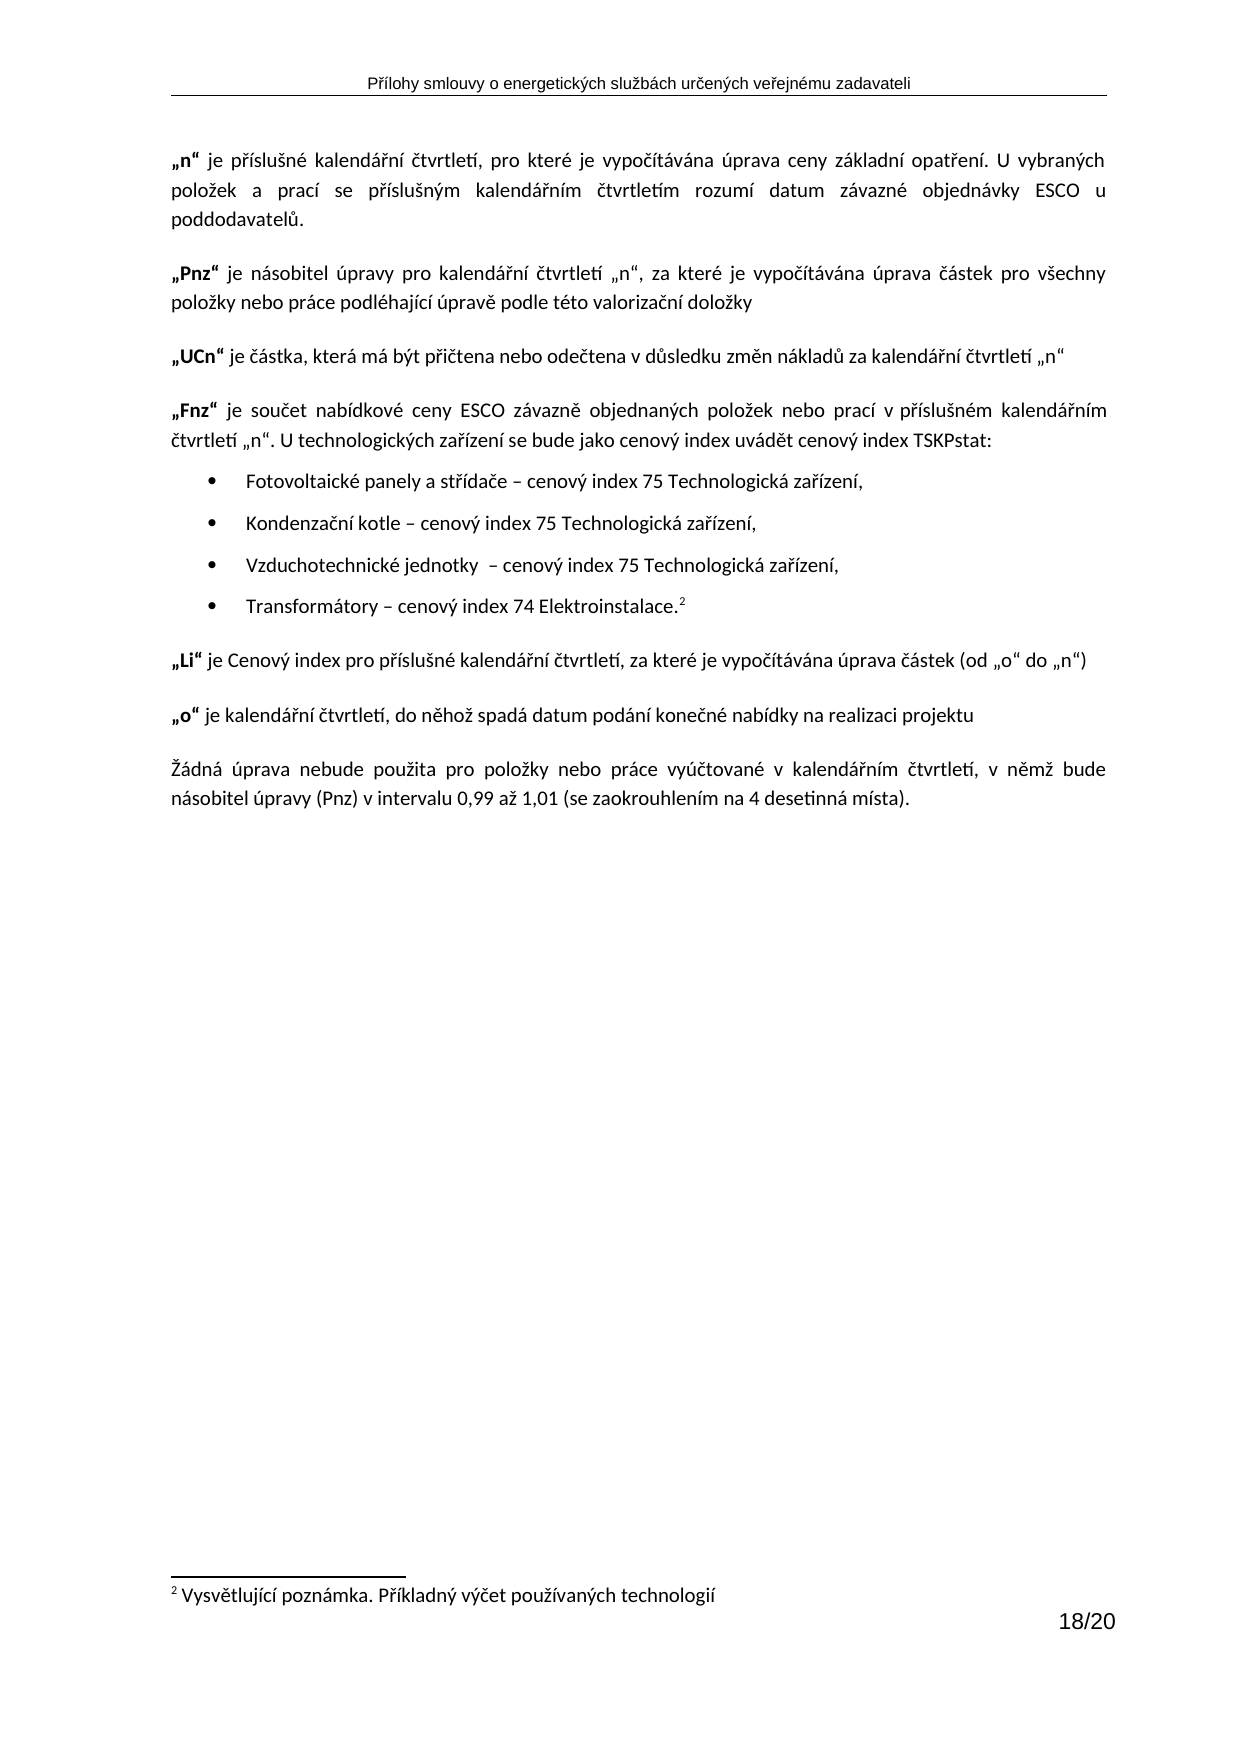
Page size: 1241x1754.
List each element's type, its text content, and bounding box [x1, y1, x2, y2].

list Fotovoltaické panely a střídače – cenový index 75 Technologická zařízení, [208, 468, 1107, 494]
list Kondenzační kotle – cenový index 75 Technologická zařízení, [208, 510, 1107, 536]
list Transformátory – cenový index 74 Elektroinstalace. [208, 593, 1107, 619]
list Vzduchotechnické jednotky – cenový index 75 Technologická zařízení, [208, 552, 1107, 577]
text „Fnz“ je součet nabídkové ceny ESCO závazně objednaných položek nebo prací v příslušném kalendářním čtvrtletí „n“. U technologických zařízení se bude jako cenový index uvádět cenový index TSKPstat: [171, 398, 1107, 452]
text „o“ je kalendářní čtvrtletí, do něhož spadá datum podání konečné nabídky na realizaci projektu [171, 702, 1107, 727]
text „Pnz“ je násobitel úpravy pro kalendářní čtvrtletí „n“, za které je vypočítávána úprava částek pro všechny položky nebo práce podléhající úpravě podle této valorizační doložky [171, 260, 1107, 315]
text „Li“ je Cenový index pro příslušné kalendářní čtvrtletí, za které je vypočítávána úprava částek (od „o“ do „n“) [171, 648, 1107, 673]
text Žádná úprava nebude použita pro položky nebo práce vyúčtované v kalendářním čtvrtletí, v němž bude násobitel úpravy (Pnz) v intervalu 0,99 až 1,01 (se zaokrouhlením na 4 desetinná místa). [171, 756, 1107, 811]
text „n“ je příslušné kalendářní čtvrtletí, pro které je vypočítávána úprava ceny základní opatření. U vybraných položek a prací se příslušným kalendářním čtvrtletím rozumí datum závazné objednávky ESCO u poddodavatelů. [171, 148, 1107, 231]
text „UCn“ je částka, která má být přičtena nebo odečtena v důsledku změn nákladů za kalendářní čtvrtletí „n“ [171, 343, 1107, 369]
